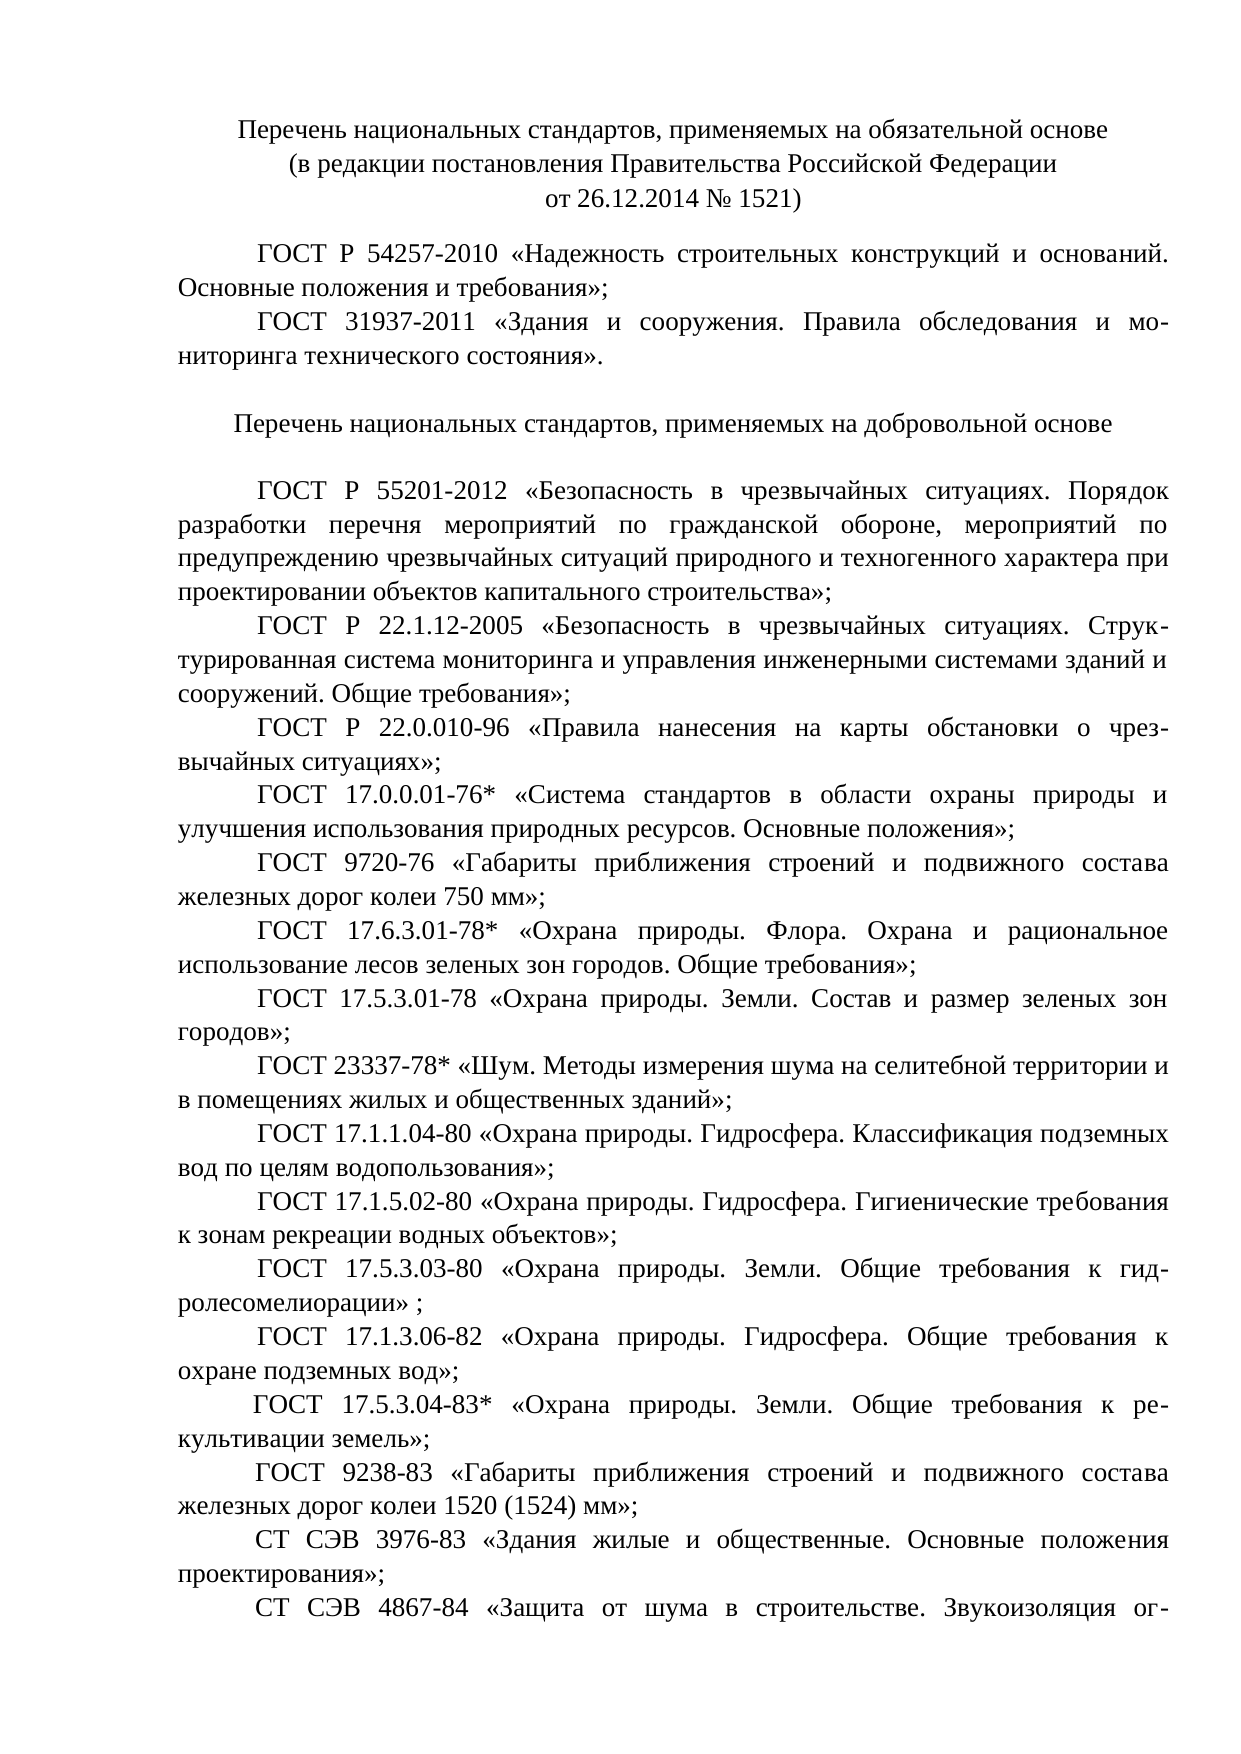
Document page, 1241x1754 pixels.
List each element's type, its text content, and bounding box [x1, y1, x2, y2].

text ГОСТ 17.1.3.06-82 «Охрана природы. Гидросфера. Общие требования к охране подземных вод»; [178, 1320, 1169, 1385]
text ГОСТ Р 22.0.010-96 «Правила нанесения на карты обстановки о чрезвычайных ситуациях»; [178, 711, 1169, 776]
text Перечень национальных стандартов, применяемых на добровольной основе [178, 407, 1169, 438]
text ГОСТ 17.0.0.01-76* «Система стандартов в области охраны природы и улучшения использования природных ресурсов. Основные положения»; [178, 778, 1169, 843]
text ГОСТ Р 22.1.12-2005 «Безопасность в чрезвычайных ситуациях. Структурированная система мониторинга и управления инженерными системами зданий и сооружений. Общие требования»; [178, 609, 1169, 708]
text ГОСТ 23337-78* «Шум. Методы измерения шума на селитебной территории и в помещениях жилых и общественных зданий»; [178, 1049, 1169, 1114]
text ГОСТ 17.5.3.04-83* «Охрана природы. Земли. Общие требования к рекультивации земель»; [178, 1388, 1169, 1453]
text ГОСТ 9720-76 «Габариты приближения строений и подвижного состава железных дорог колеи 750 мм»; [178, 846, 1169, 911]
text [178, 113, 1169, 213]
text ГОСТ Р 55201-2012 «Безопасность в чрезвычайных ситуациях. Порядок разработки перечня мероприятий по гражданской обороне, мероприятий по предупреждению чрезвычайных ситуаций природного и техногенного характера при проектировании объектов капитального строительства»; [178, 474, 1169, 607]
text ГОСТ 17.5.3.03-80 «Охрана природы. Земли. Общие требования к гидролесомелиорации» ; [178, 1252, 1169, 1317]
text ГОСТ 17.1.5.02-80 «Охрана природы. Гидросфера. Гигиенические требования к зонам рекреации водных объектов»; [178, 1185, 1169, 1250]
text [178, 1591, 1169, 1622]
text ГОСТ Р 54257-2010 «Надежность строительных конструкций и оснований. Основные положения и требования»; [178, 237, 1169, 302]
text ГОСТ 31937-2011 «Здания и сооружения. Правила обследования и мониторинга технического состояния». [178, 305, 1169, 370]
text ГОСТ 9238-83 «Габариты приближения строений и подвижного состава железных дорог колеи 1520 (1524) мм»; [178, 1456, 1169, 1521]
text ГОСТ 17.1.1.04-80 «Охрана природы. Гидросфера. Классификация подземных вод по целям водопользования»; [178, 1117, 1169, 1182]
text ГОСТ 17.6.3.01-78* «Охрана природы. Флора. Охрана и рациональное использование лесов зеленых зон городов. Общие требования»; [178, 914, 1169, 979]
text ГОСТ 17.5.3.01-78 «Охрана природы. Земли. Состав и размер зеленых зон городов»; [178, 982, 1169, 1047]
text СТ СЭВ 3976-83 «Здания жилые и общественные. Основные положения проектирования»; [178, 1523, 1169, 1588]
